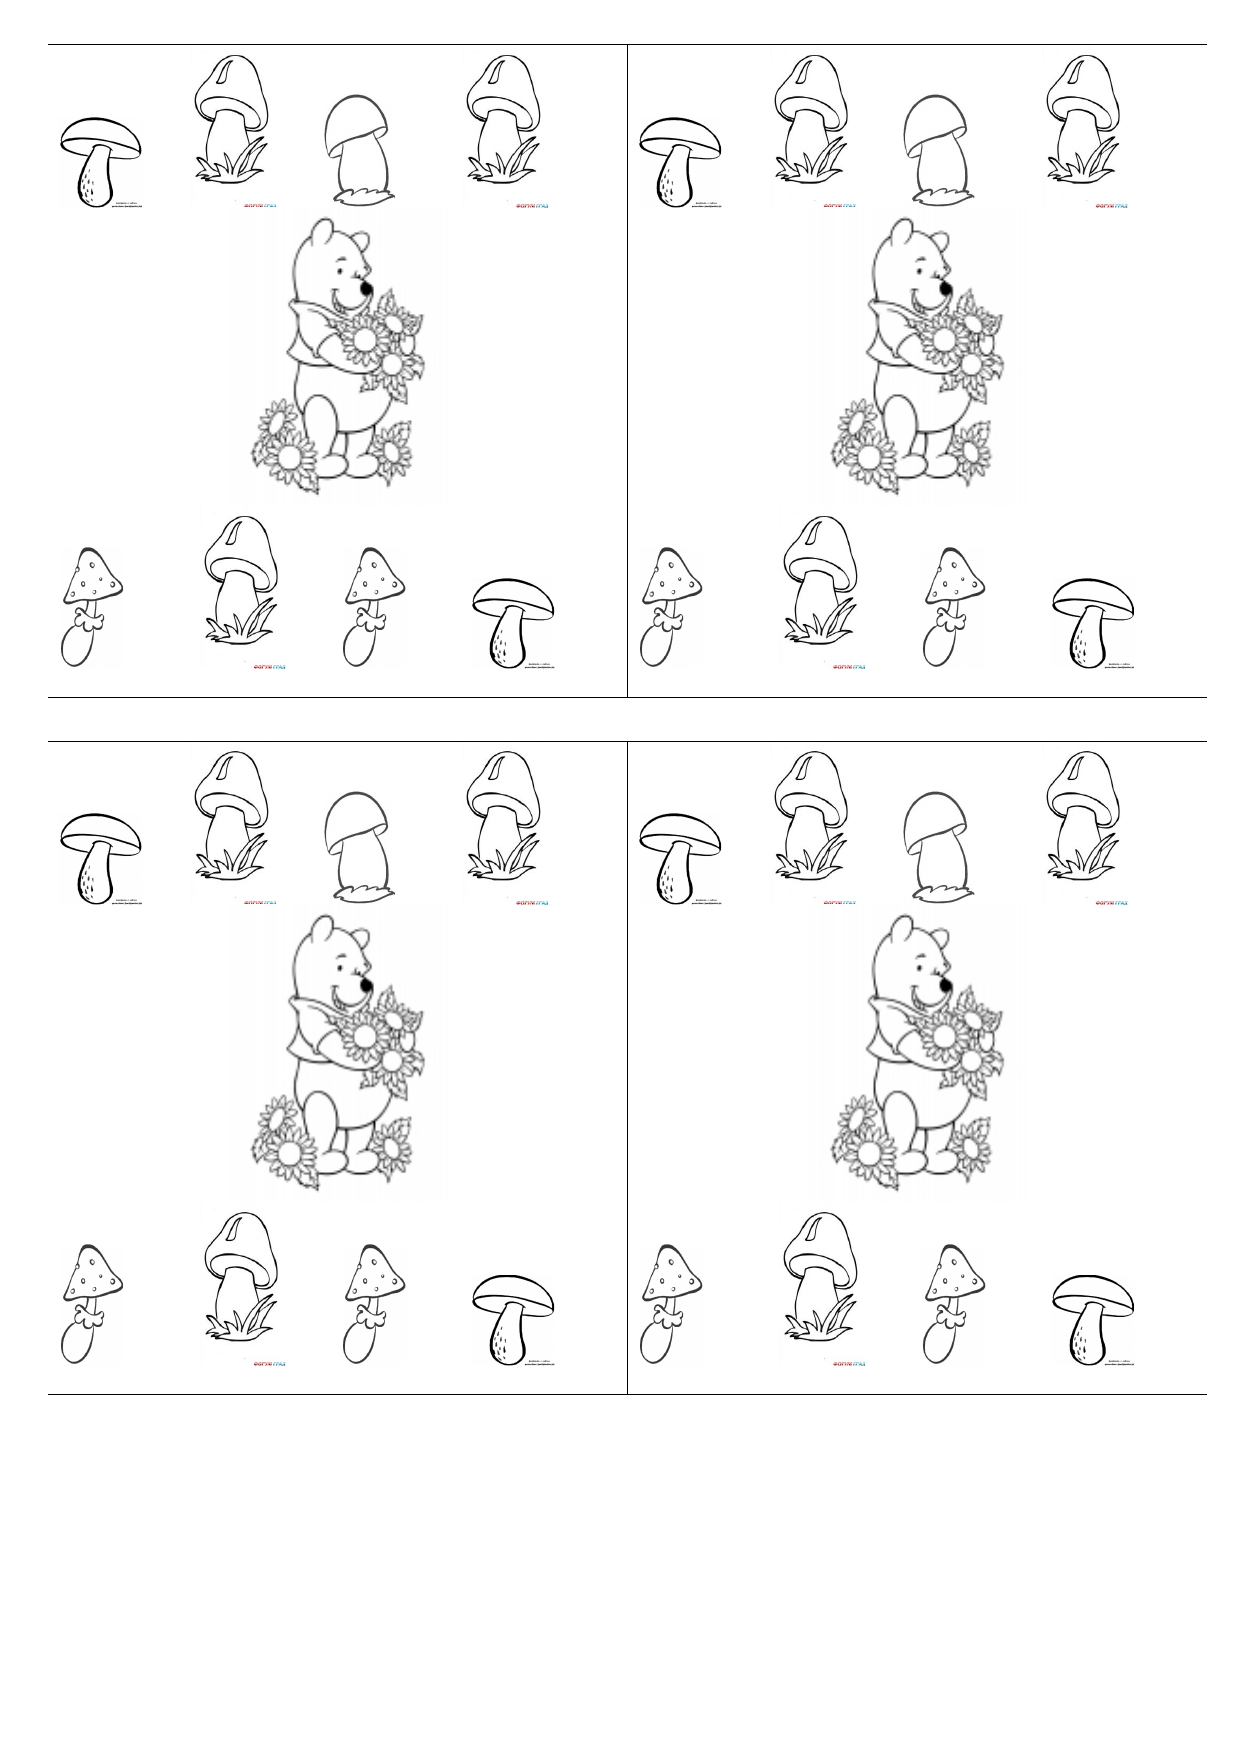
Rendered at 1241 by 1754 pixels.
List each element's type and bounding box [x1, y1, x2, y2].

picture [638, 547, 703, 669]
table_header [48, 742, 627, 1393]
table_header [628, 742, 1207, 1393]
picture [638, 813, 722, 905]
picture [59, 117, 142, 208]
picture [768, 45, 1128, 669]
picture [1051, 578, 1134, 669]
picture [59, 547, 124, 669]
table_header [48, 45, 627, 697]
picture [1051, 1275, 1134, 1366]
picture [768, 742, 1128, 1366]
picture [59, 813, 142, 905]
picture [341, 1243, 406, 1366]
table_header [628, 45, 1207, 697]
picture [921, 1243, 986, 1366]
picture [638, 117, 722, 208]
picture [341, 547, 406, 669]
picture [188, 742, 549, 1366]
picture [471, 1275, 555, 1366]
picture [59, 1243, 124, 1366]
picture [188, 45, 549, 669]
picture [921, 547, 986, 669]
picture [471, 578, 555, 669]
picture [638, 1243, 703, 1366]
